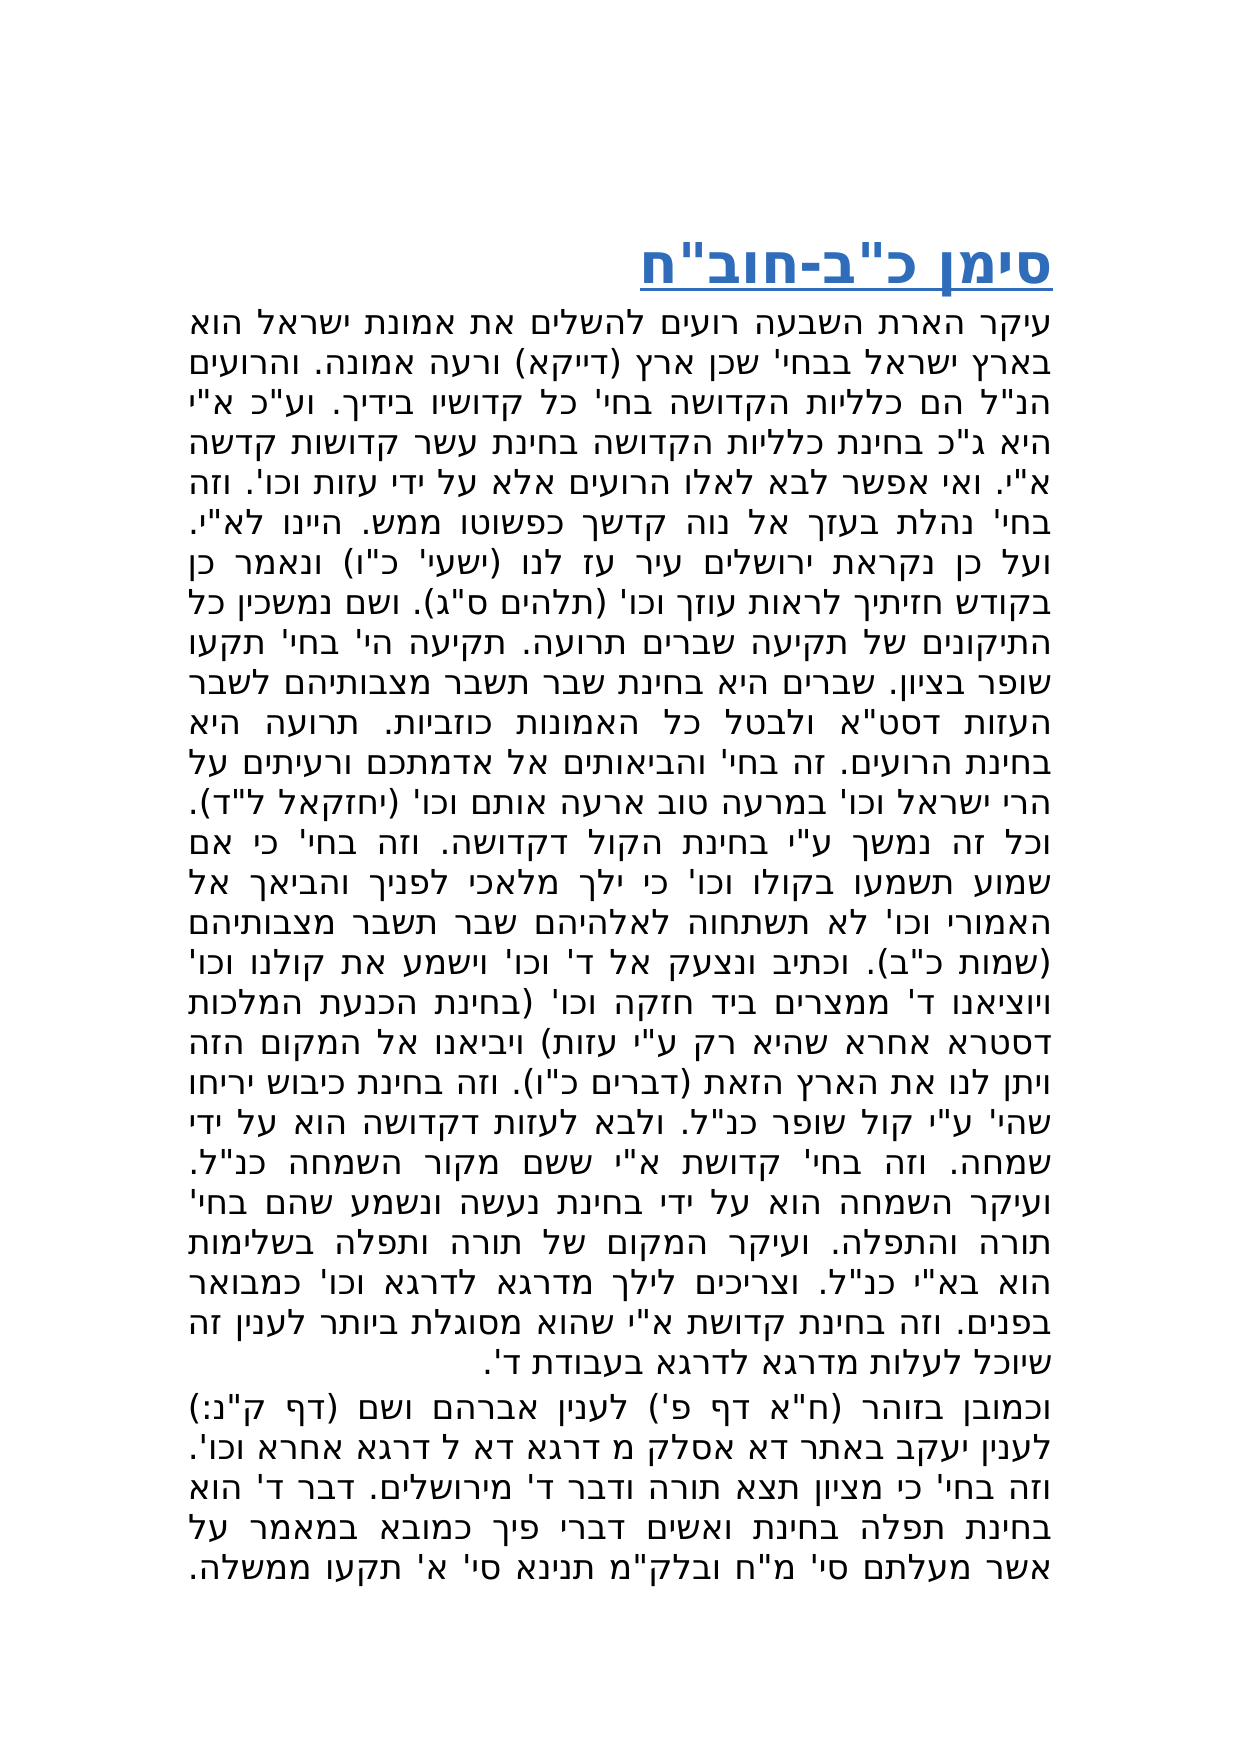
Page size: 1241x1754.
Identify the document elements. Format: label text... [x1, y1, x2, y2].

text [187, 1387, 1053, 1587]
text עיקר הארת השבעה רועים להשלים את אמונת ישראל הוא בארץ ישראל בבחי' שכן ארץ (דייקא) ורעה אמונה. והרועים הנ"ל הם כלליות הקדושה בחי' כל קדושיו בידיך. וע"כ א"י היא ג"כ בחינת כלליות הקדושה בחינת עשר קדושות קדשה א"י. ואי אפשר לבא לאלו הרועים אלא על ידי עזות וכו'. וזה בחי' נהלת בעזך אל נוה קדשך כפשוטו ממש. היינו לא"י. ועל כן נקראת ירושלים עיר עז לנו (ישעי' כ"ו) ונאמר כן בקודש חזיתיך לראות עוזך וכו' (תלהים ס"ג). ושם נמשכין כל התיקונים של תקיעה שברים תרועה. תקיעה הי' בחי' תקעו שופר בציון. שברים היא בחינת שבר תשבר מצבותיהם לשבר העזות דסט"א ולבטל כל האמונות כוזביות. תרועה היא בחינת הרועים. זה בחי' והביאותים אל אדמתכם ורעיתים על הרי ישראל וכו' במרעה טוב ארעה אותם וכו' (יחזקאל ל"ד). וכל זה נמשך ע"י בחינת הקול דקדושה. וזה בחי' כי אם שמוע תשמעו בקולו וכו' כי ילך מלאכי לפניך והביאך אל האמורי וכו' לא תשתחוה לאלהיהם שבר תשבר מצבותיהם (שמות כ"ב). וכתיב ונצעק אל ד' וכו' וישמע את קולנו וכו' ויוציאנו ד' ממצרים ביד חזקה וכו' (בחינת הכנעת המלכות דסטרא אחרא שהיא רק ע"י עזות) ויביאנו אל המקום הזה ויתן לנו את הארץ הזאת (דברים כ"ו). וזה בחינת כיבוש יריחו שהי' ע"י קול שופר כנ"ל. ולבא לעזות דקדושה הוא על ידי שמחה. וזה בחי' קדושת א"י ששם מקור השמחה כנ"ל. ועיקר השמחה הוא על ידי בחינת נעשה ונשמע שהם בחי' תורה והתפלה. ועיקר המקום של תורה ותפלה בשלימות הוא בא"י כנ"ל. וצריכים לילך מדרגא לדרגא וכו' כמבואר בפנים. וזה בחינת קדושת א"י שהוא מסוגלת ביותר לענין זה שיוכל לעלות מדרגא לדרגא בעבודת ד'. [187, 302, 1053, 1382]
text סימן כ"ב-חוב"ח [187, 232, 1053, 297]
